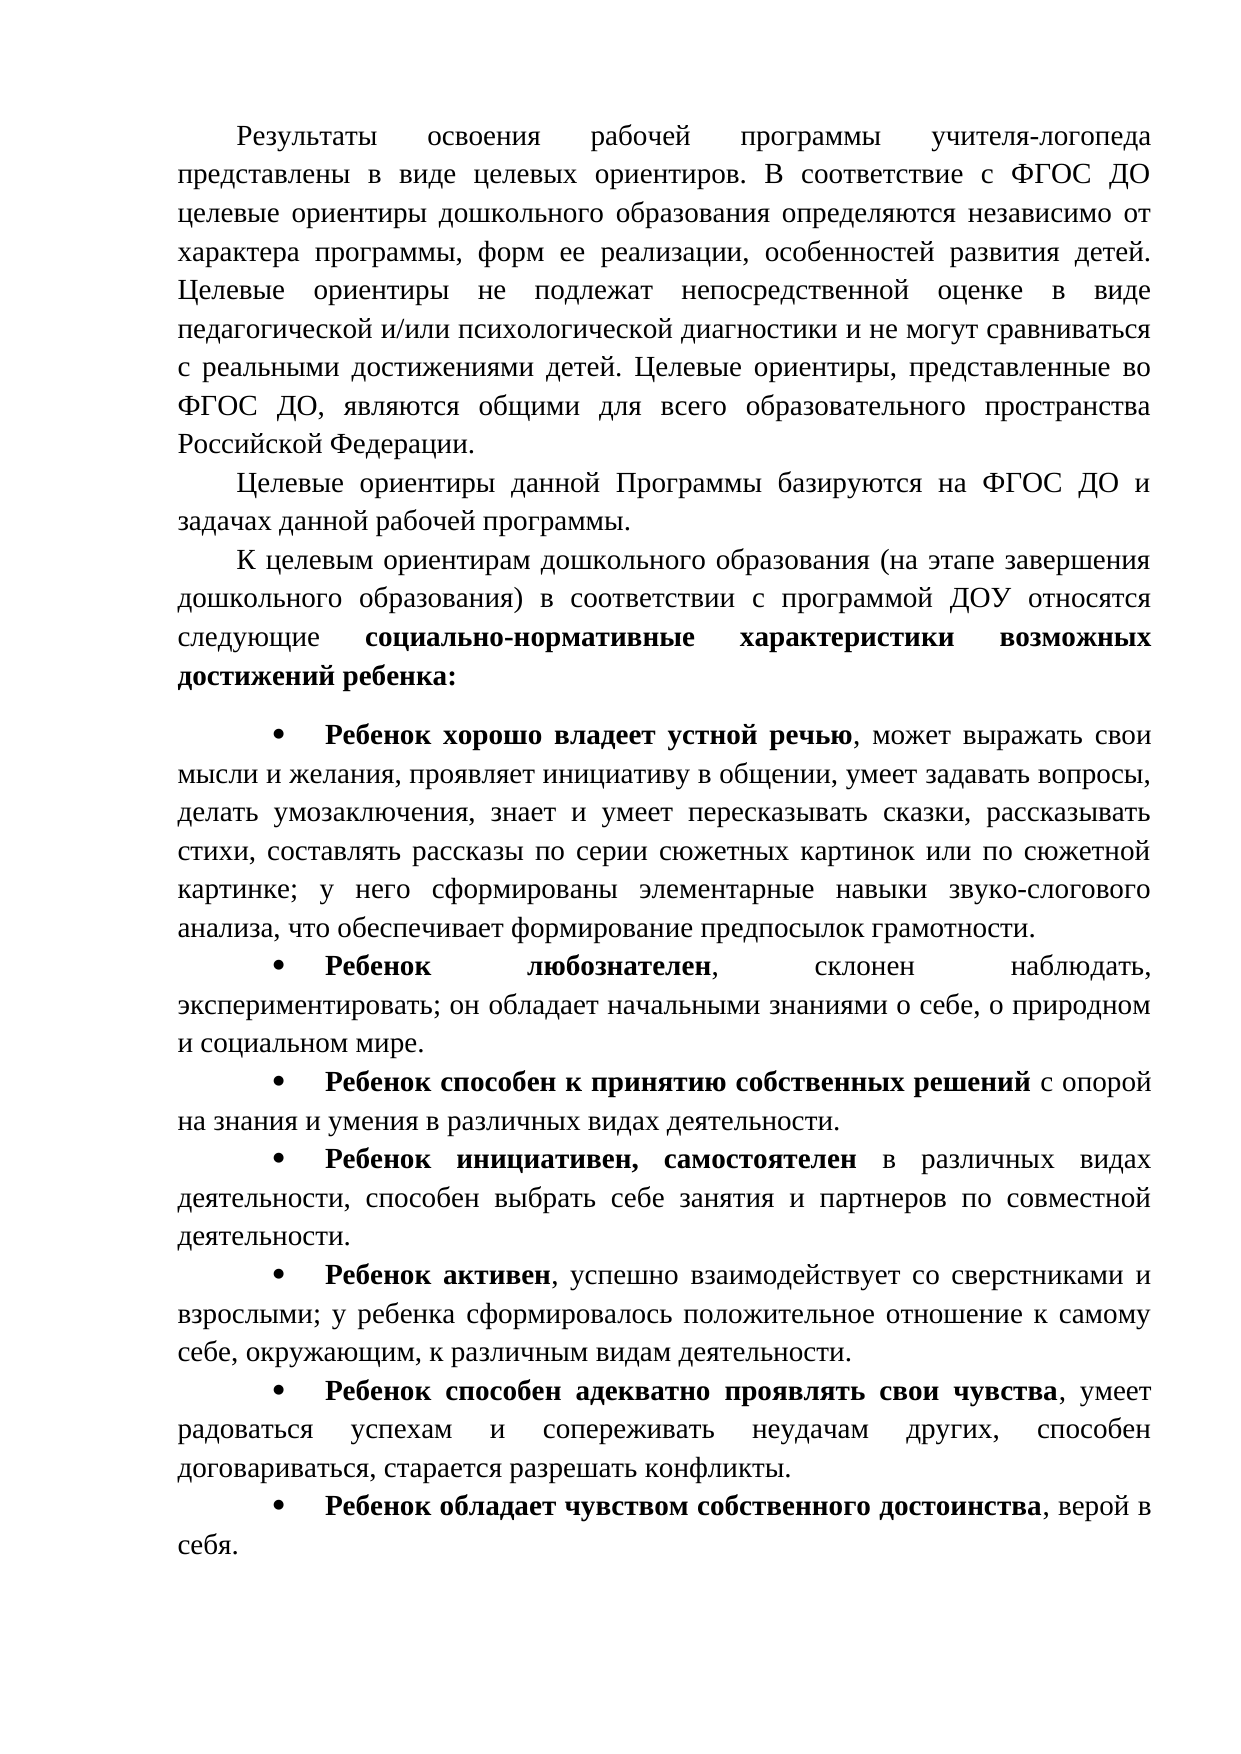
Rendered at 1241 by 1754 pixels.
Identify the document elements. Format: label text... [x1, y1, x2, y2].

list Ребенок способен адекватно проявлять свои чувства, умеет радоваться успехам и сопереживать неудачам других, способен договариваться, старается разрешать конфликты. [177, 1373, 1152, 1483]
list Ребенок способен к принятию собственных решений с опорой на знания и умения в различных видах деятельности. [177, 1064, 1152, 1136]
list Ребенок хорошо владеет устной речью, может выражать свои мысли и желания, проявляет инициативу в общении, умеет задавать вопросы, делать умозаключения, знает и умеет пересказывать сказки, рассказывать стихи, составлять рассказы по серии сюжетных картинок или по сюжетной картинке; у него сформированы элементарные навыки звуко-слогового анализа, что обеспечивает формирование предпосылок грамотности. [177, 717, 1152, 943]
list Ребенок обладает чувством собственного достоинства, верой в себя. [177, 1488, 1152, 1561]
list Ребенок активен, успешно взаимодействует со сверстниками и взрослыми; у ребенка сформировалось положительное отношение к самому себе, окружающим, к различным видам деятельности. [177, 1257, 1152, 1368]
text Результаты освоения рабочей программы учителя-логопеда представлены в виде целевых ориентиров. В соответствие с ФГОС ДО целевые ориентиры дошкольного образования определяются независимо от характера программы, форм ее реализации, особенностей развития детей. Целевые ориентиры не подлежат непосредственной оценке в виде педагогической и/или психологической диагностики и не могут сравниваться с реальными достижениями детей. Целевые ориентиры, представленные во ФГОС ДО, являются общими для всего образовательного пространства Российской Федерации. [177, 118, 1152, 460]
text К целевым ориентирам дошкольного образования (на этапе завершения дошкольного образования) в соответствии с программой ДОУ относятся следующие социально-нормативные характеристики возможных достижений ребенка: [177, 542, 1152, 691]
text Целевые ориентиры данной Программы базируются на ФГОС ДО и задачах данной рабочей программы. [177, 465, 1152, 537]
list Ребенок инициативен, самостоятелен в различных видах деятельности, способен выбрать себе занятия и партнеров по совместной деятельности. [177, 1141, 1152, 1252]
list Ребенок любознателен, склонен наблюдать, экспериментировать; он обладает начальными знаниями о себе, о природном и социальном мире. [177, 948, 1152, 1059]
